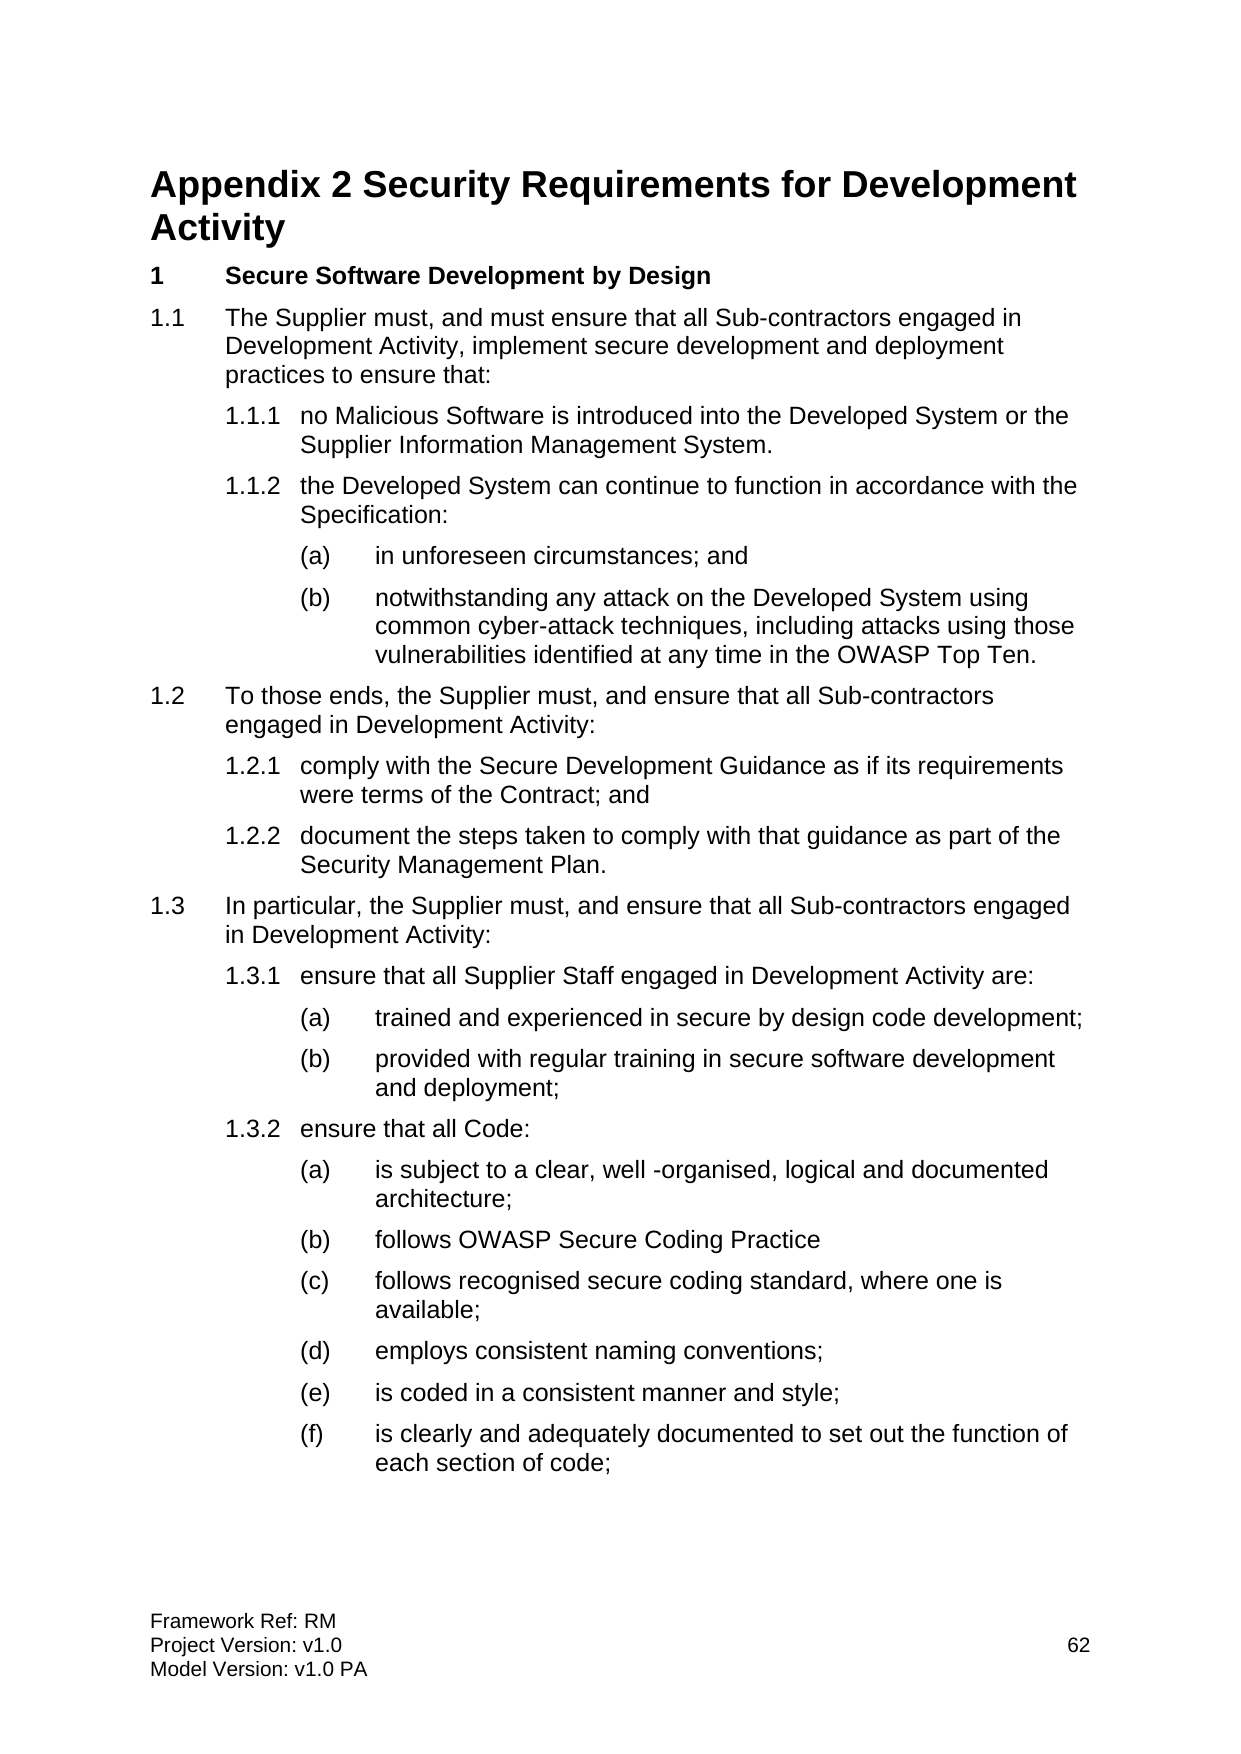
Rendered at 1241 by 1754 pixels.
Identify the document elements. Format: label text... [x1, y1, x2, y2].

text is subject to a clear, well -organised, logical and documented architecture; [300, 1155, 1090, 1212]
text Security Requirements for Development Activity [150, 162, 1090, 249]
text comply with the Secure Development Guidance as if its requirements were terms of the Contract; and [225, 751, 1090, 809]
text provided with regular training in secure software development and deployment; [300, 1044, 1090, 1101]
text trained and experienced in secure by design code development; [300, 1002, 1090, 1031]
text ensure that all Code: [225, 1114, 1090, 1142]
text employs consistent naming conventions; [300, 1336, 1090, 1365]
text document the steps taken to comply with that guidance as part of the Security Management Plan. [225, 821, 1090, 879]
list Secure Software Development by Design [150, 261, 1090, 290]
text no Malicious Software is introduced into the Developed System or the Supplier Information Management System. [225, 401, 1090, 459]
text is clearly and adequately documented to set out the function of each section of code; [300, 1419, 1090, 1476]
text ensure that all Supplier Staff engaged in Development Activity are: [225, 961, 1090, 990]
text To those ends, the Supplier must, and ensure that all Sub-contractors engaged in Development Activity: [150, 681, 1090, 739]
text follows recognised secure coding standard, where one is available; [300, 1266, 1090, 1324]
text The Supplier must, and must ensure that all Sub-contractors engaged in Development Activity, implement secure development and deployment practices to ensure that: [150, 302, 1090, 389]
text in unforeseen circumstances; and [300, 541, 1090, 570]
text In particular, the Supplier must, and ensure that all Sub-contractors engaged in Development Activity: [150, 891, 1090, 949]
text notwithstanding any attack on the Developed System using common cyber-attack techniques, including attacks using those vulnerabilities identified at any time in the OWASP Top Ten. [300, 582, 1090, 669]
text the Developed System can continue to function in accordance with the Specification: [225, 471, 1090, 529]
text follows OWASP Secure Coding Practice [300, 1225, 1090, 1254]
text is coded in a consistent manner and style; [300, 1377, 1090, 1406]
